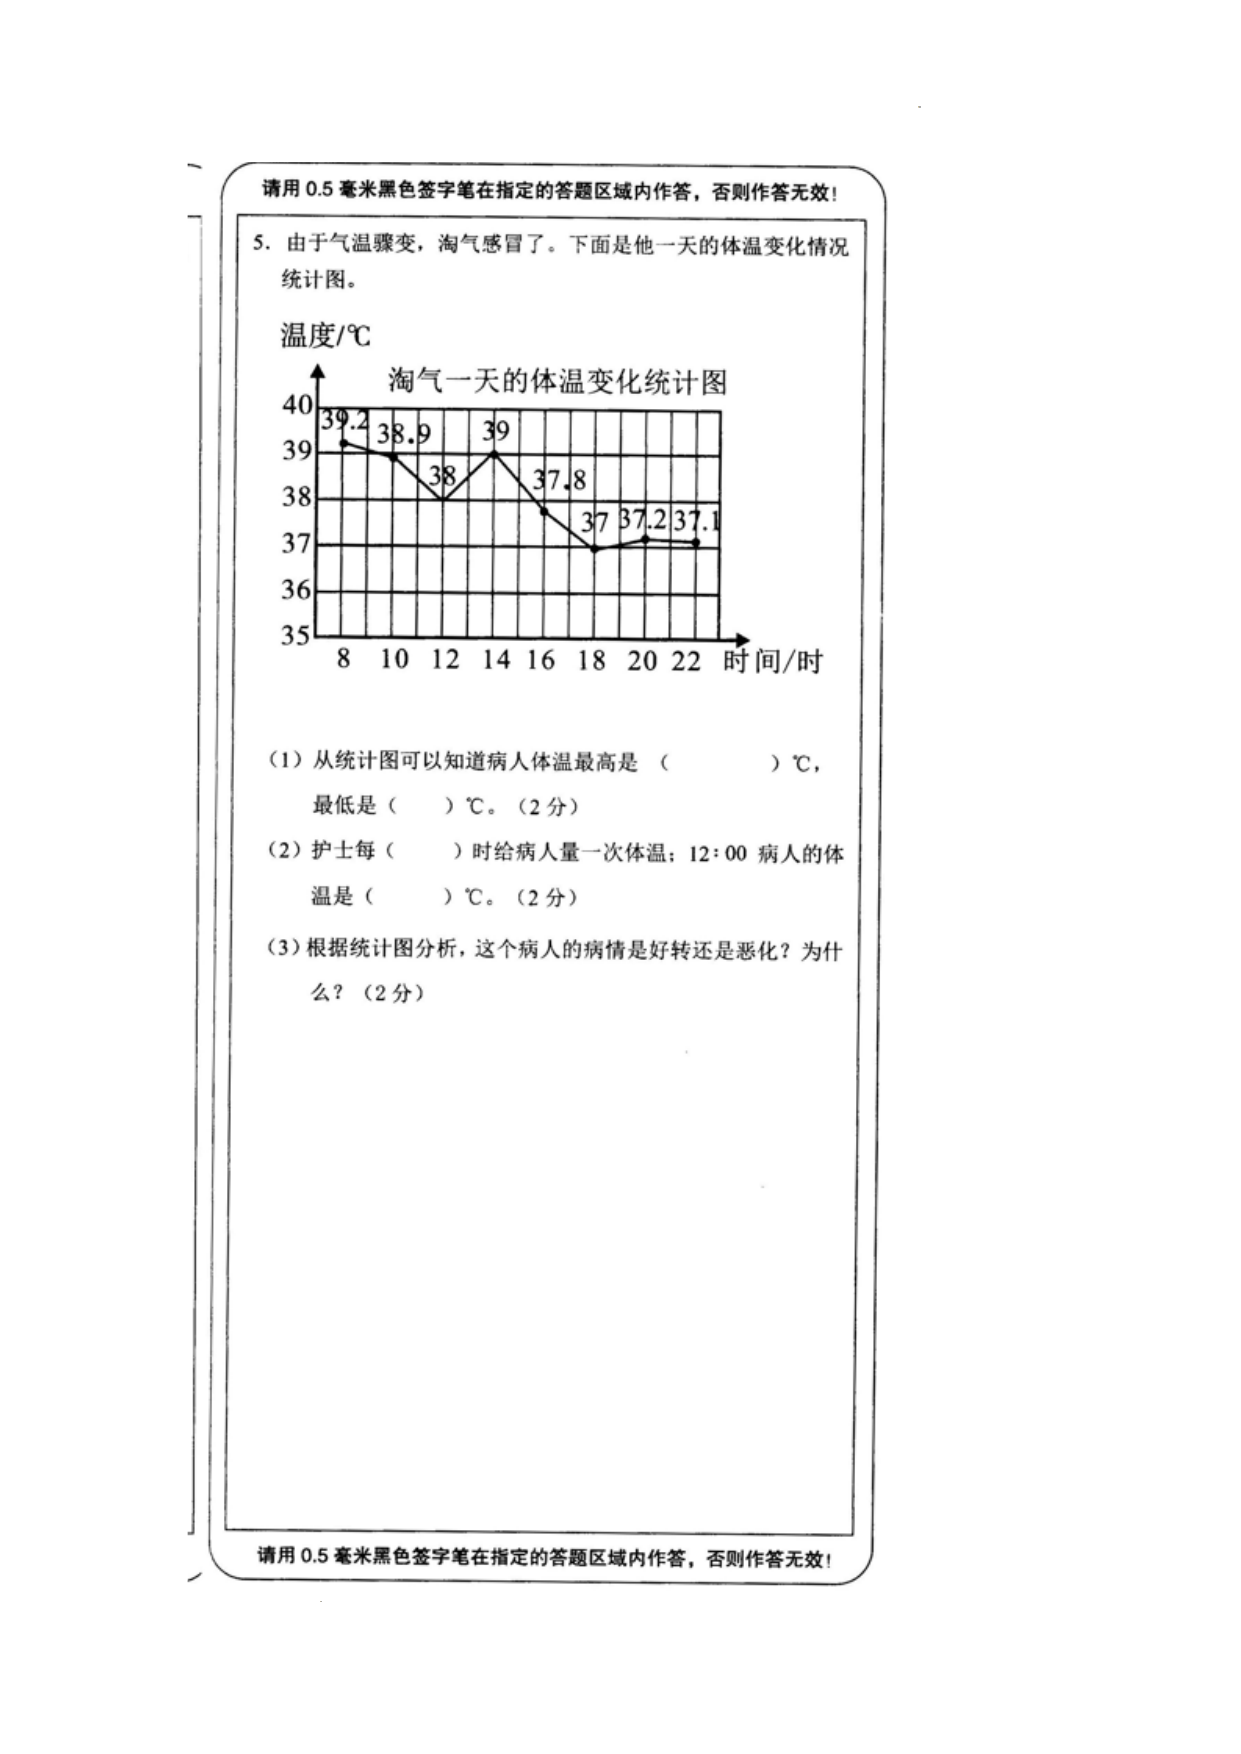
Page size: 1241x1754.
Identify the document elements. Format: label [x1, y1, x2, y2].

picture [187, 162, 891, 1592]
